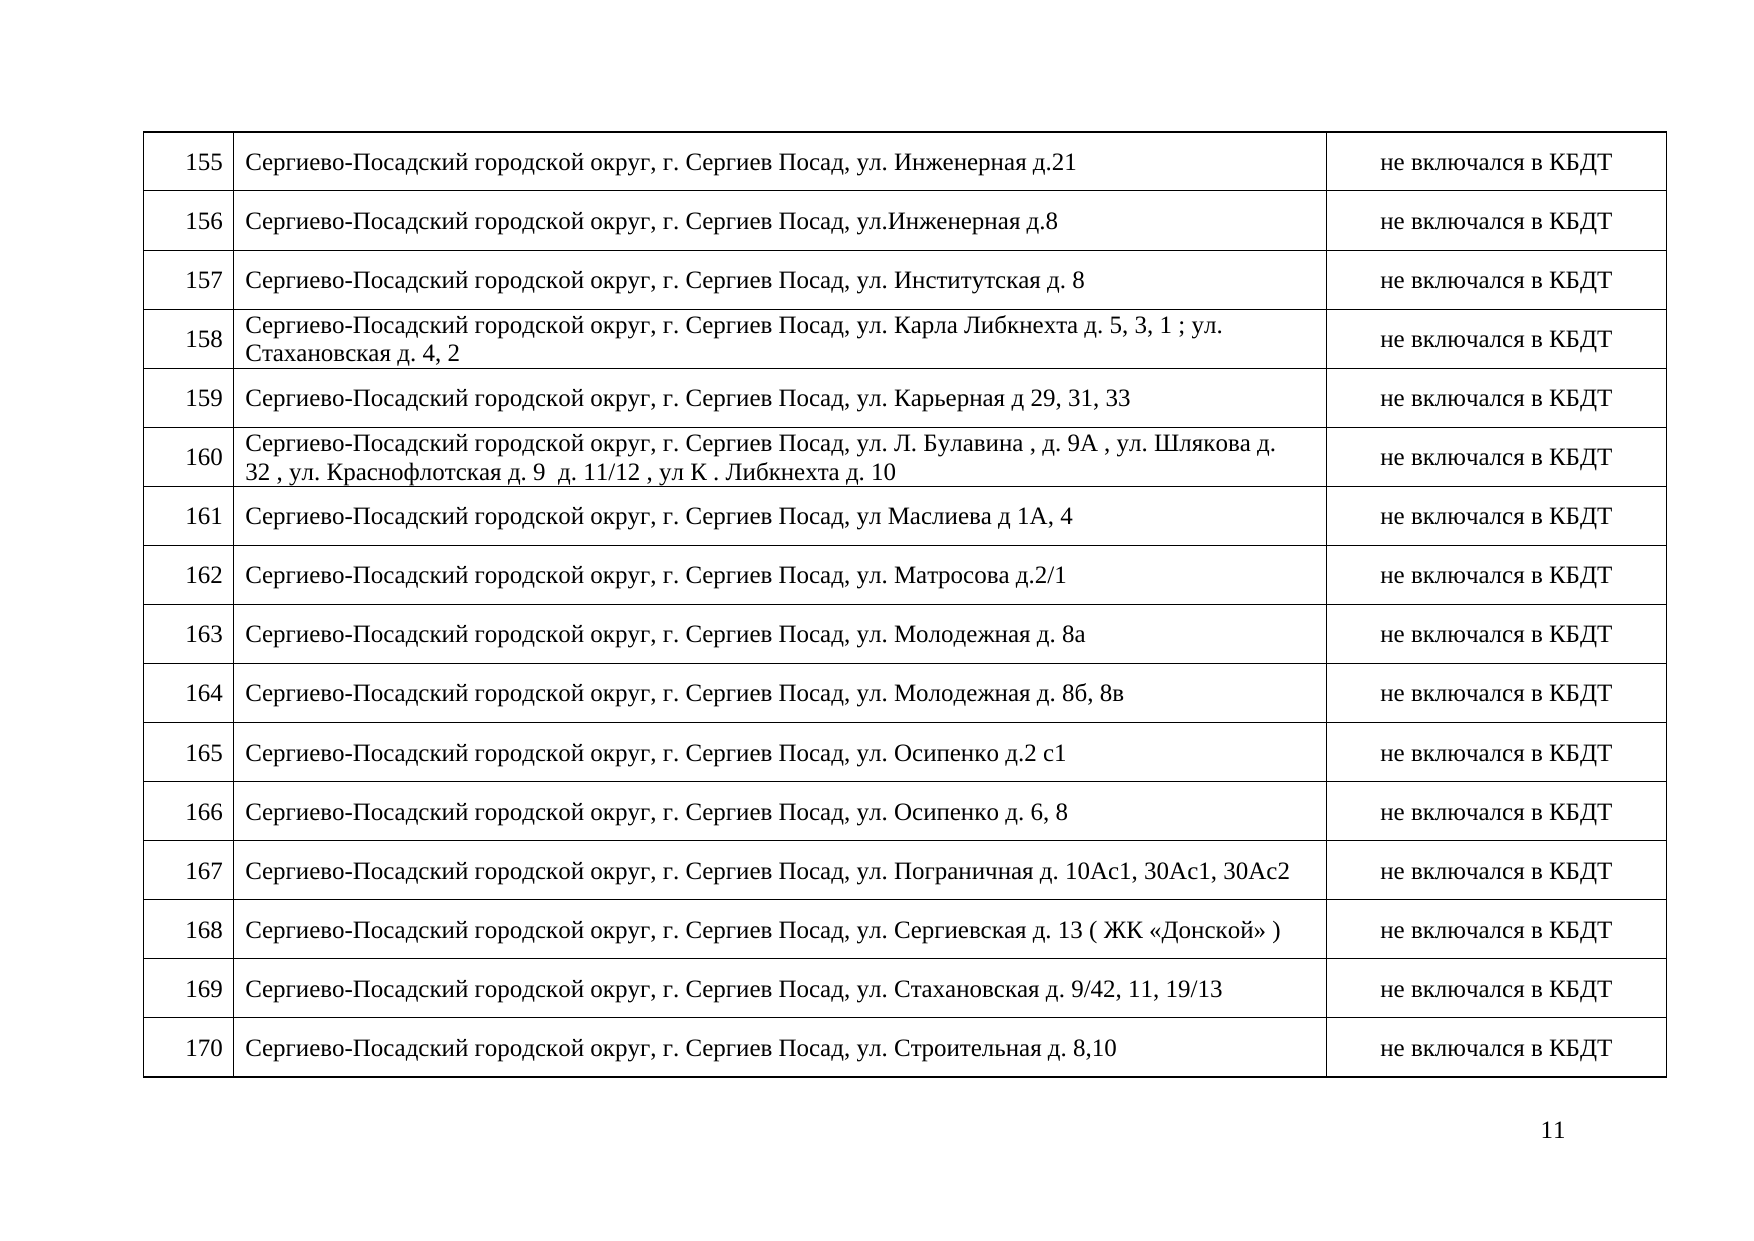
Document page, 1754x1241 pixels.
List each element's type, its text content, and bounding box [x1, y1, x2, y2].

table_cell 165 [144, 723, 233, 781]
table_cell не включался в КБДТ [1327, 133, 1666, 190]
table_cell не включался в КБДТ [1327, 369, 1666, 427]
table_cell Сергиево-Посадский городской округ, г. Сергиев Посад, ул. Осипенко д. 6, 8 [234, 782, 1326, 840]
table_cell 157 [144, 251, 233, 308]
table_cell не включался в КБДТ [1327, 428, 1666, 486]
table_cell 161 [144, 487, 233, 545]
table_cell Сергиево-Посадский городской округ, г. Сергиев Посад, ул. Строительная д. 8,10 [234, 1018, 1326, 1076]
table_cell 164 [144, 664, 233, 722]
table_cell 156 [144, 191, 233, 249]
table_cell Сергиево-Посадский городской округ, г. Сергиев Посад, ул. Сергиевская д. 13 ( ЖК «Донской» ) [234, 900, 1326, 958]
table_cell не включался в КБДТ [1327, 546, 1666, 604]
table_cell 162 [144, 546, 233, 604]
table_cell не включался в КБДТ [1327, 841, 1666, 899]
table_cell 158 [144, 310, 233, 368]
table_cell 159 [144, 369, 233, 427]
table_cell 166 [144, 782, 233, 840]
table_cell Сергиево-Посадский городской округ, г. Сергиев Посад, ул. Молодежная д. 8б, 8в [234, 664, 1326, 722]
table_cell 155 [144, 133, 233, 190]
table_cell Сергиево-Посадский городской округ, г. Сергиев Посад, ул. Молодежная д. 8а [234, 605, 1326, 663]
table_cell 167 [144, 841, 233, 899]
table_cell 168 [144, 900, 233, 958]
table_cell не включался в КБДТ [1327, 723, 1666, 781]
table_cell не включался в КБДТ [1327, 664, 1666, 722]
table_cell не включался в КБДТ [1327, 782, 1666, 840]
table_cell Сергиево-Посадский городской округ, г. Сергиев Посад, ул. Инженерная д.21 [234, 133, 1326, 190]
table_cell не включался в КБДТ [1327, 191, 1666, 249]
table_cell не включался в КБДТ [1327, 605, 1666, 663]
table_cell не включался в КБДТ [1327, 487, 1666, 545]
table_cell Сергиево-Посадский городской округ, г. Сергиев Посад, ул. Пограничная д. 10Ас1, 30Ас1, 30Ас2 [234, 841, 1326, 899]
table_cell Сергиево-Посадский городской округ, г. Сергиев Посад, ул. Л. Булавина , д. 9А , ул. Шлякова д. 32 , ул. Краснофлотская д. 9 д. 11/12 , ул К . Либкнехта д. 10 [234, 428, 1326, 486]
table_cell 169 [144, 959, 233, 1017]
table_cell не включался в КБДТ [1327, 251, 1666, 308]
table_cell 163 [144, 605, 233, 663]
table_cell Сергиево-Посадский городской округ, г. Сергиев Посад, ул.Инженерная д.8 [234, 191, 1326, 249]
table_cell не включался в КБДТ [1327, 1018, 1666, 1076]
table_cell Сергиево-Посадский городской округ, г. Сергиев Посад, ул Маслиева д 1А, 4 [234, 487, 1326, 545]
table_cell не включался в КБДТ [1327, 900, 1666, 958]
table_cell 170 [144, 1018, 233, 1076]
table_cell Сергиево-Посадский городской округ, г. Сергиев Посад, ул. Карла Либкнехта д. 5, 3, 1 ; ул. Стахановская д. 4, 2 [234, 310, 1326, 368]
table_cell Сергиево-Посадский городской округ, г. Сергиев Посад, ул. Осипенко д.2 с1 [234, 723, 1326, 781]
table_cell Сергиево-Посадский городской округ, г. Сергиев Посад, ул. Матросова д.2/1 [234, 546, 1326, 604]
table_cell Сергиево-Посадский городской округ, г. Сергиев Посад, ул. Карьерная д 29, 31, 33 [234, 369, 1326, 427]
table_cell не включался в КБДТ [1327, 310, 1666, 368]
table_cell 160 [144, 428, 233, 486]
table_cell Сергиево-Посадский городской округ, г. Сергиев Посад, ул. Институтская д. 8 [234, 251, 1326, 308]
table_cell не включался в КБДТ [1327, 959, 1666, 1017]
table_cell Сергиево-Посадский городской округ, г. Сергиев Посад, ул. Стахановская д. 9/42, 11, 19/13 [234, 959, 1326, 1017]
